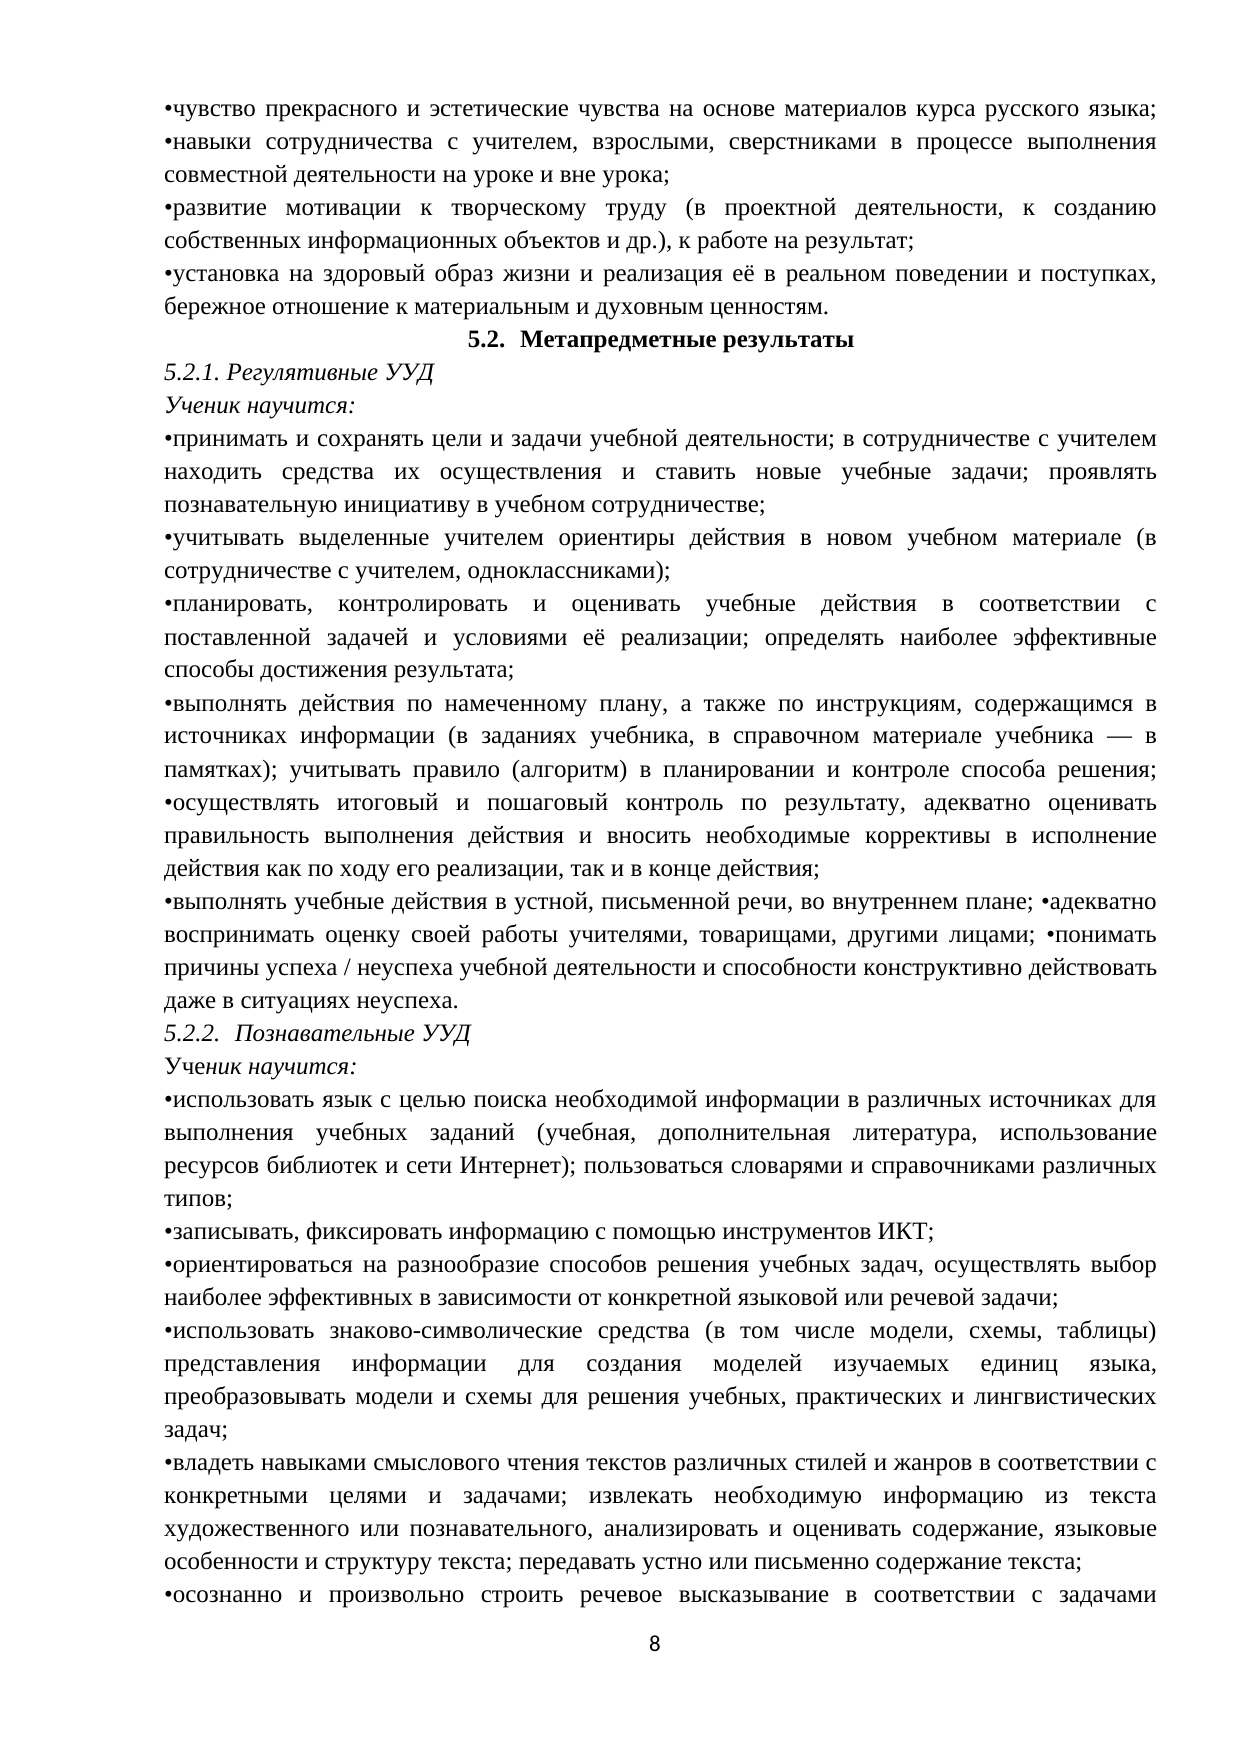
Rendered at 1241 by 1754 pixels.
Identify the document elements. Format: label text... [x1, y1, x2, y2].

text •выполнять учебные действия в устной, письменной речи, во внутреннем плане; •адекватно воспринимать оценку своей работы учителями, товарищами, другими лицами; •понимать причины успеха / неуспеха учебной деятельности и способности конструктивно действовать даже в ситуациях неуспеха. [164, 886, 1158, 1013]
text •чувство прекрасного и эстетические чувства на основе материалов курса русского языка; •навыки сотрудничества с учителем, взрослыми, сверстниками в процессе выполнения совместной деятельности на уроке и вне урока; [164, 93, 1158, 188]
text 5.2.1. Регулятивные УУД [164, 357, 1158, 386]
text Ученик научится: [164, 390, 1158, 419]
text •установка на здоровый образ жизни и реализация её в реальном поведении и поступках, бережное отношение к материальным и духовным ценностям. [164, 258, 1158, 320]
text •учитывать выделенные учителем ориентиры действия в новом учебном материале (в сотрудничестве с учителем, одноклассниками); [164, 522, 1158, 584]
text •развитие мотивации к творческому труду (в проектной деятельности, к созданию собственных информационных объектов и др.), к работе на результат; [164, 192, 1158, 254]
text •использовать язык с целью поиска необходимой информации в различных источниках для выполнения учебных заданий (учебная, дополнительная литература, использование ресурсов библиотек и сети Интернет); пользоваться словарями и справочниками различных типов; [164, 1084, 1158, 1212]
text •выполнять действия по намеченному плану, а также по инструкциям, содержащимся в источниках информации (в заданиях учебника, в справочном материале учебника — в памятках); учитывать правило (алгоритм) в планировании и контроле способа решения; •осуществлять итоговый и пошаговый контроль по результату, адекватно оценивать правильность выполнения действия и вносить необходимые коррективы в исполнение действия как по ходу его реализации, так и в конце действия; [164, 688, 1158, 881]
text •записывать, фиксировать информацию с помощью инструментов ИКТ; [164, 1216, 1158, 1245]
list Познавательные УУД [164, 1018, 1158, 1047]
text •планировать, контролировать и оценивать учебные действия в соответствии с поставленной задачей и условиями её реализации; определять наиболее эффективные способы достижения результата; [164, 588, 1158, 683]
list Метапредметные результаты [164, 324, 1158, 353]
text •владеть навыками смыслового чтения текстов различных стилей и жанров в соответствии с конкретными целями и задачами; извлекать необходимую информацию из текста художественного или познавательного, анализировать и оценивать содержание, языковые особенности и структуру текста; передавать устно или письменно содержание текста; [164, 1447, 1158, 1575]
text •использовать знаково-символические средства (в том числе модели, схемы, таблицы) представления информации для создания моделей изучаемых единиц языка, преобразовывать модели и схемы для решения учебных, практических и лингвистических задач; [164, 1315, 1158, 1443]
text •принимать и сохранять цели и задачи учебной деятельности; в сотрудничестве с учителем находить средства их осуществления и ставить новые учебные задачи; проявлять познавательную инициативу в учебном сотрудничестве; [164, 423, 1158, 518]
text •ориентироваться на разнообразие способов решения учебных задач, осуществлять выбор наиболее эффективных в зависимости от конкретной языковой или речевой задачи; [164, 1249, 1158, 1311]
text Ученик научится: [164, 1051, 1158, 1079]
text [164, 1579, 1158, 1608]
